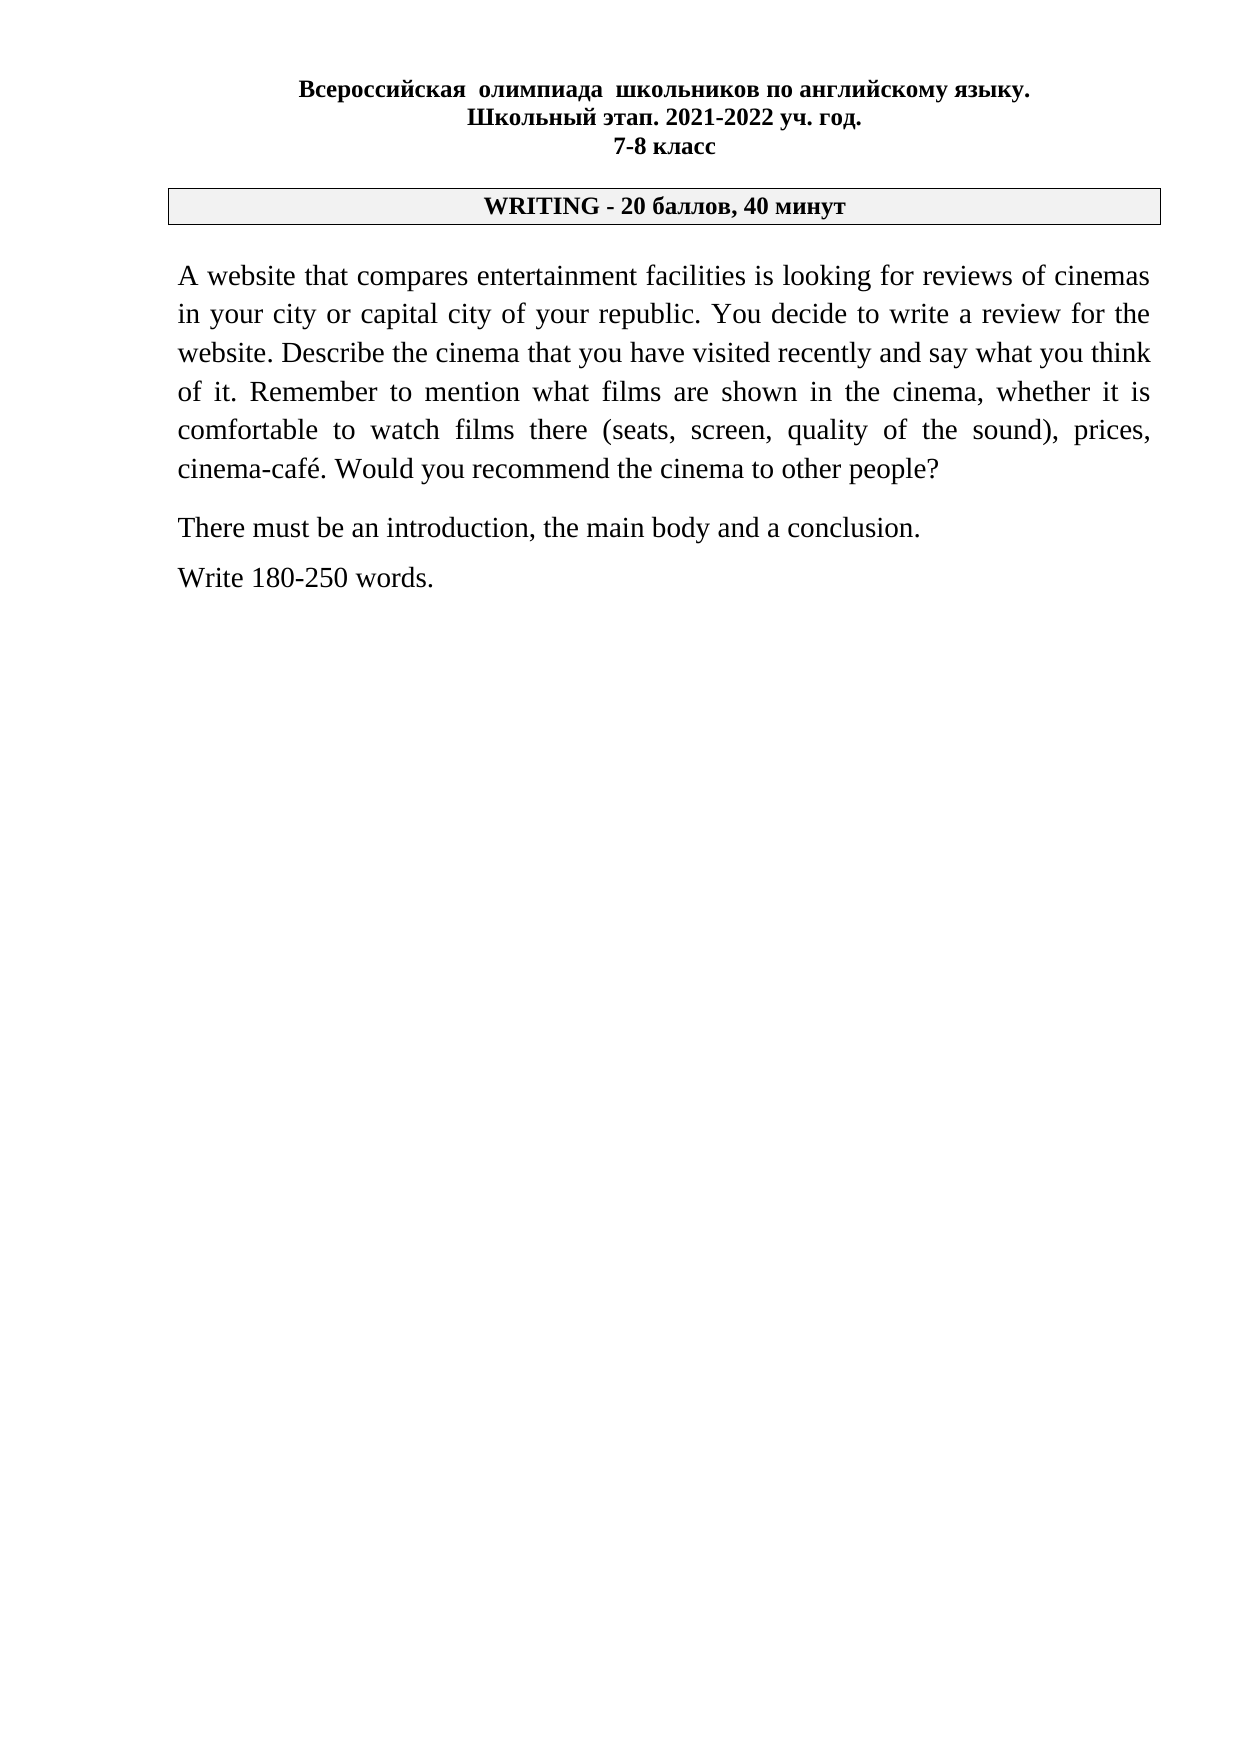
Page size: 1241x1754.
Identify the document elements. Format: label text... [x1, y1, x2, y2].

text There must be an introduction, the main body and a conclusion. [177, 510, 1152, 544]
text WRITING - 20 баллов, 40 минут [169, 189, 1160, 224]
text Write 180-250 words. [177, 561, 1152, 594]
list A website that compares entertainment facilities is looking for reviews of cinemas in your city or capital city of your republic. You decide to write a review for the website. Describe the cinema that you have visited recently and say what you think of it. Remember to mention what films are shown in the cinema, whether it is comfortable to watch films there (seats, screen, quality of the sound), prices, cinema-café. Would you recommend the cinema to other people? [177, 258, 1152, 484]
